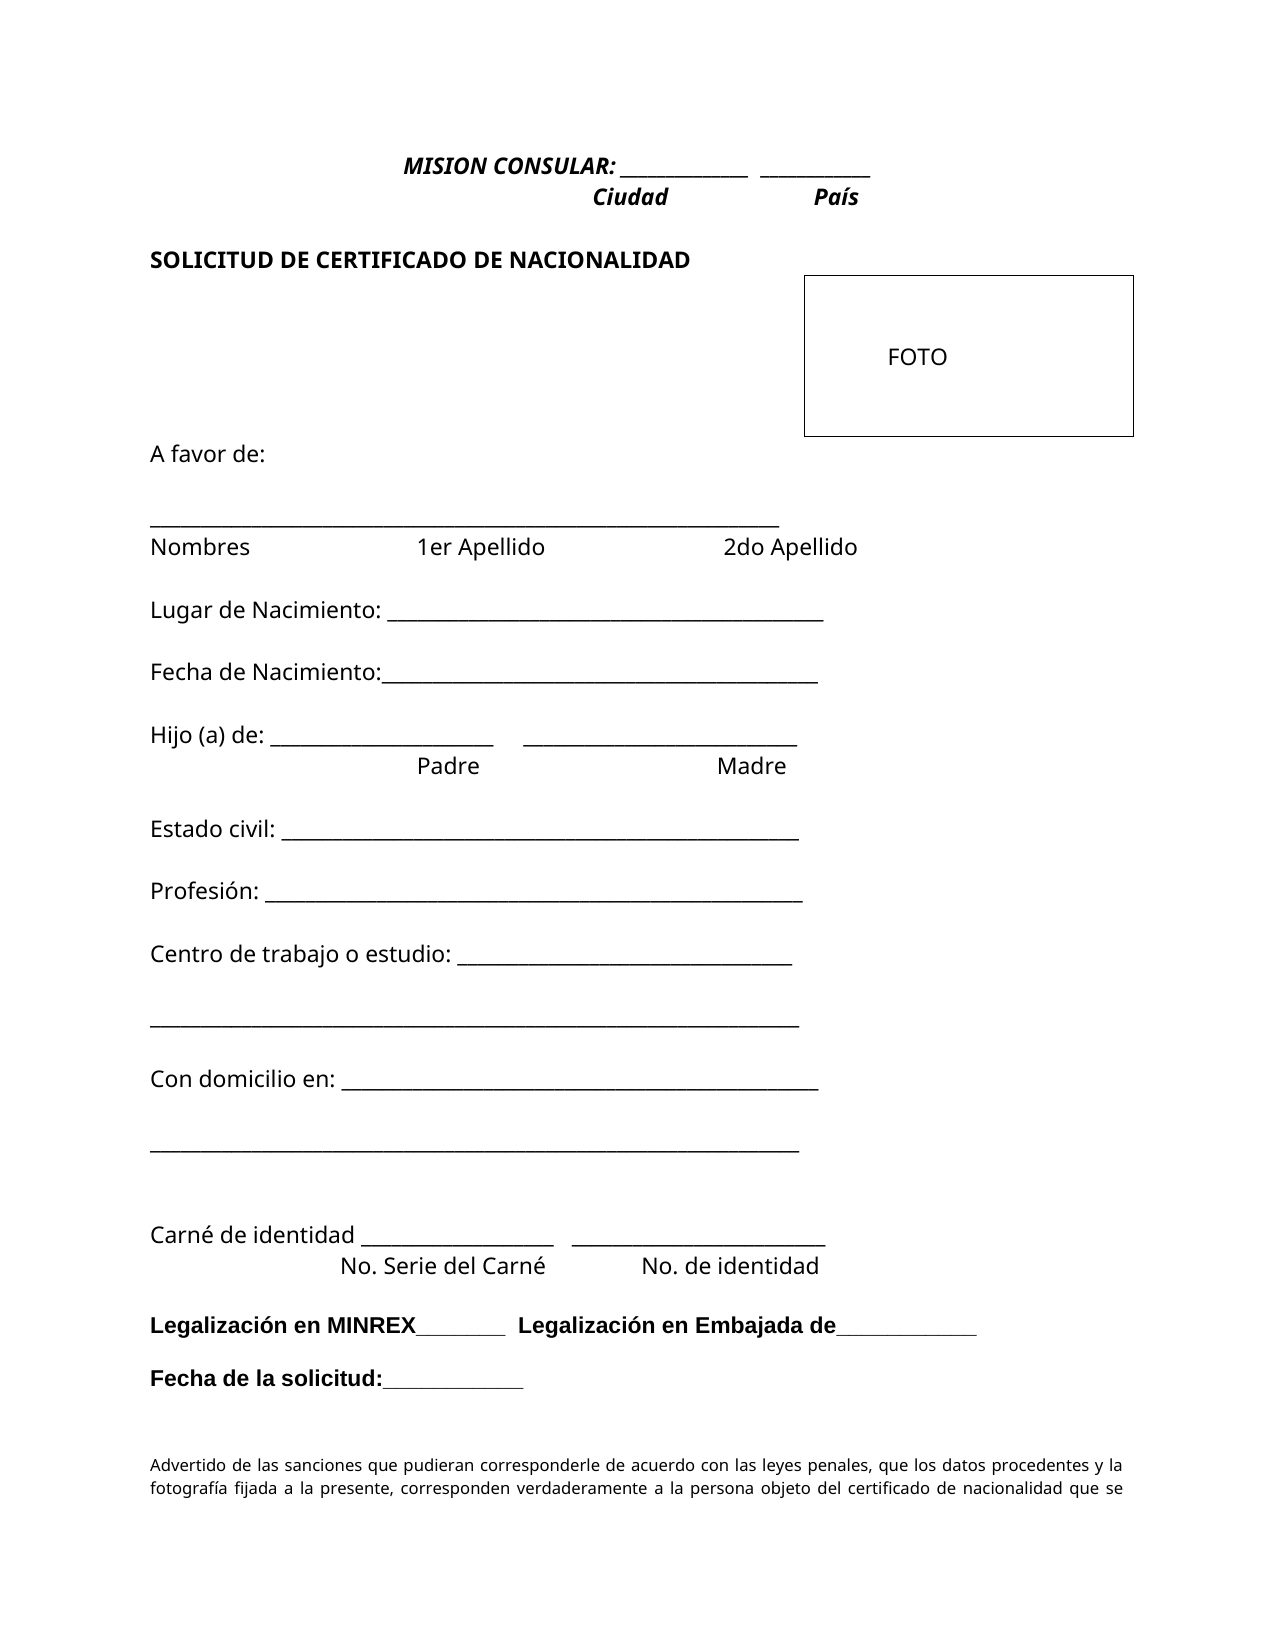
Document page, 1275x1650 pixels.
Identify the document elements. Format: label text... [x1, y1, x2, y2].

text Condomicilioen:_______________________________________________ [150, 1062, 1125, 1094]
text Padre Madre [150, 750, 1125, 781]
text FOTO [805, 276, 1133, 436]
text Hijo(a)de:_________________________________________________ [150, 719, 1125, 750]
text Ciudad País [519, 181, 1125, 212]
text MISIONCONSULAR:__________________________ [150, 150, 1125, 181]
text Afavorde: [150, 437, 1125, 469]
text LugardeNacimiento:___________________________________________ [150, 594, 1125, 625]
text Estadocivil:___________________________________________________ [150, 812, 1125, 844]
text ________________________________________________________________ [150, 1125, 1125, 1156]
text Profesión:_____________________________________________________ [150, 875, 1125, 906]
text FechadeNacimiento:___________________________________________ [150, 656, 1125, 687]
text ______________________________________________________________ [150, 500, 1125, 531]
text Centrodetrabajooestudio:_________________________________ [150, 937, 1125, 969]
text Fecha de la solicitud:___________ [150, 1365, 1125, 1392]
text Nombres 1erApellido 2doApellido [150, 531, 1125, 562]
text SOLICITUDDECERTIFICADODENACIONALIDAD [150, 244, 1125, 275]
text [150, 1454, 1125, 1499]
text ________________________________________________________________ [150, 1000, 1125, 1031]
text Carnédeidentidad____________________________________________ [150, 1219, 1125, 1250]
text No.SeriedelCarné No.deidentidad [150, 1250, 1125, 1281]
text Legalización en MINREX_______ Legalización en Embajada de___________ [150, 1312, 1125, 1339]
